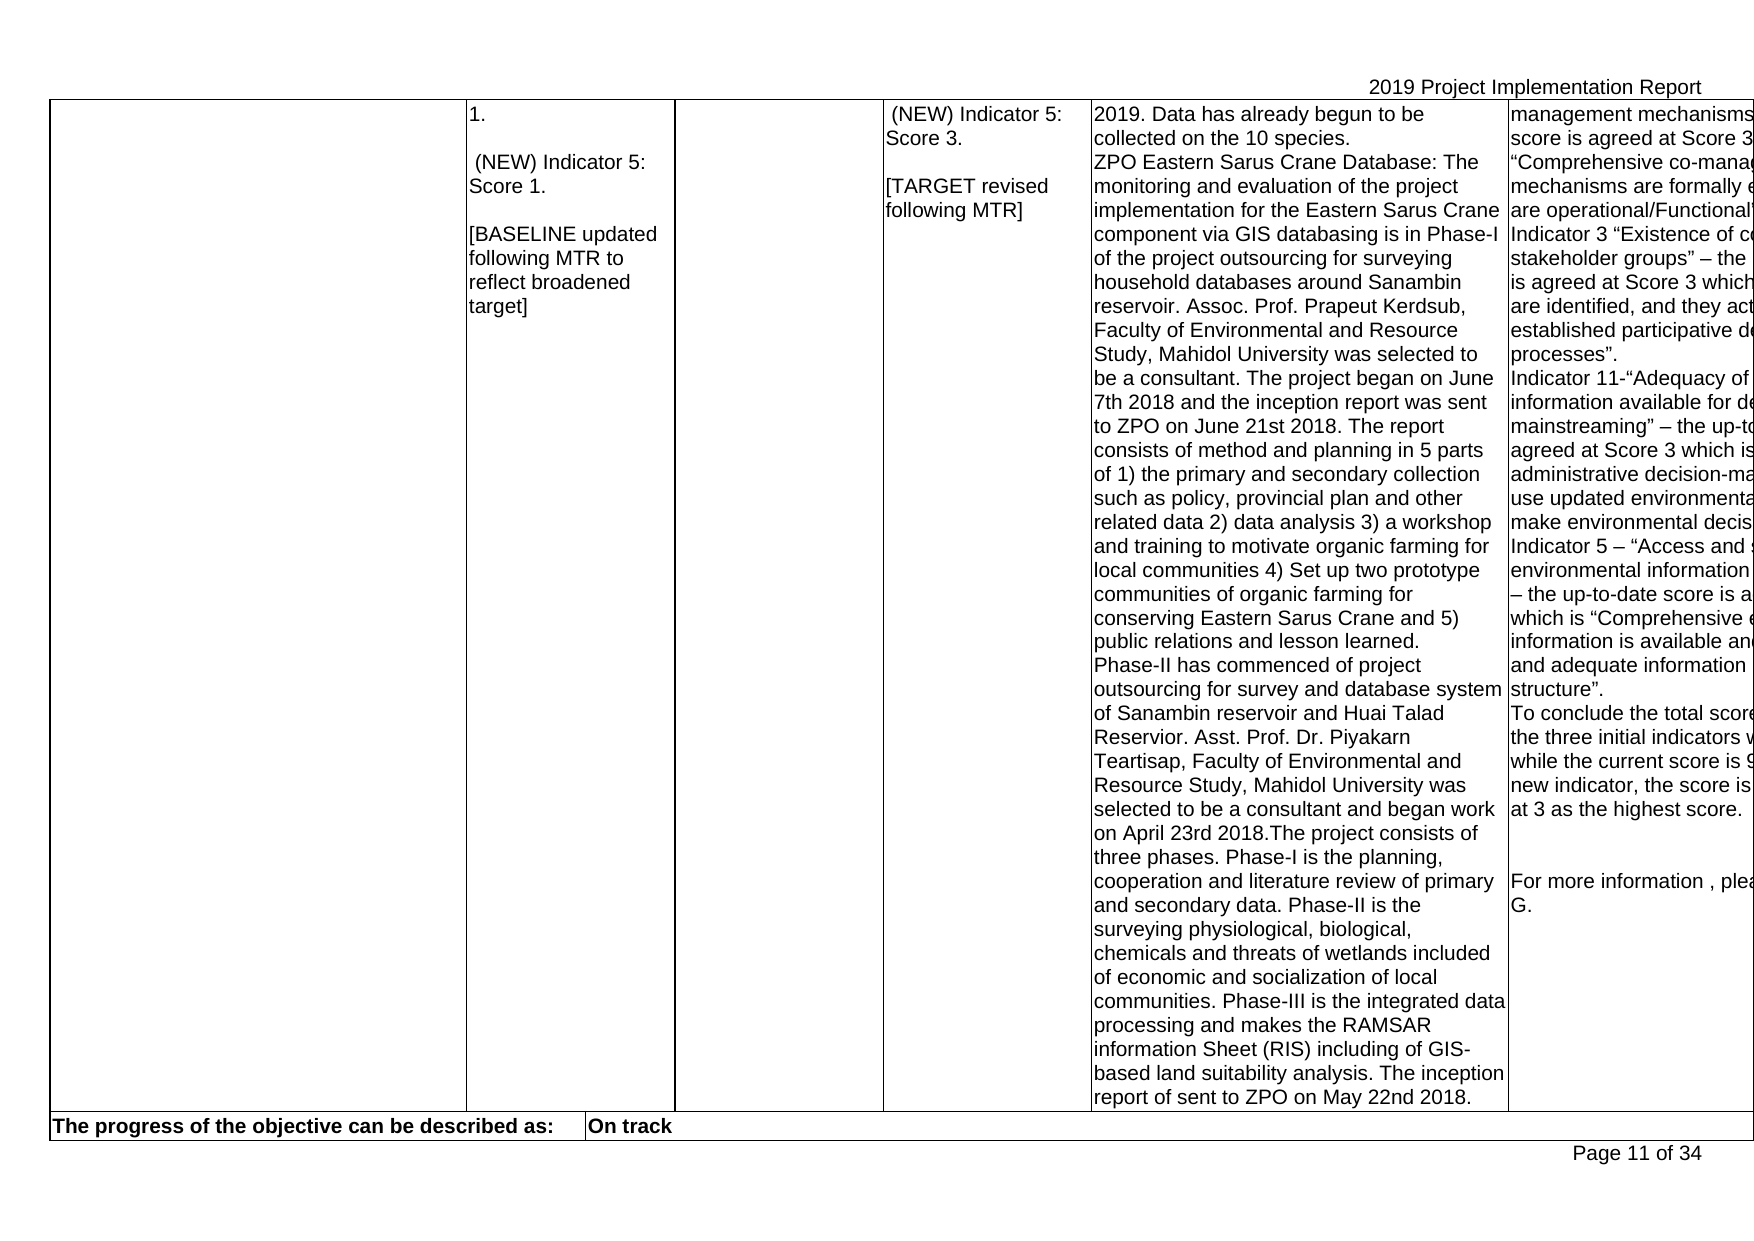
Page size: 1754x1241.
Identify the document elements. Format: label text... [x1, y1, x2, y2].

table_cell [51, 100, 466, 1111]
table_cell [1509, 100, 1753, 1111]
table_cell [467, 100, 674, 1111]
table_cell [676, 100, 883, 1111]
table_cell The progress of the objective can be described as: [51, 1112, 585, 1140]
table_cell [1092, 100, 1508, 1111]
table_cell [884, 100, 1091, 1111]
table_cell On track [586, 1112, 1753, 1140]
